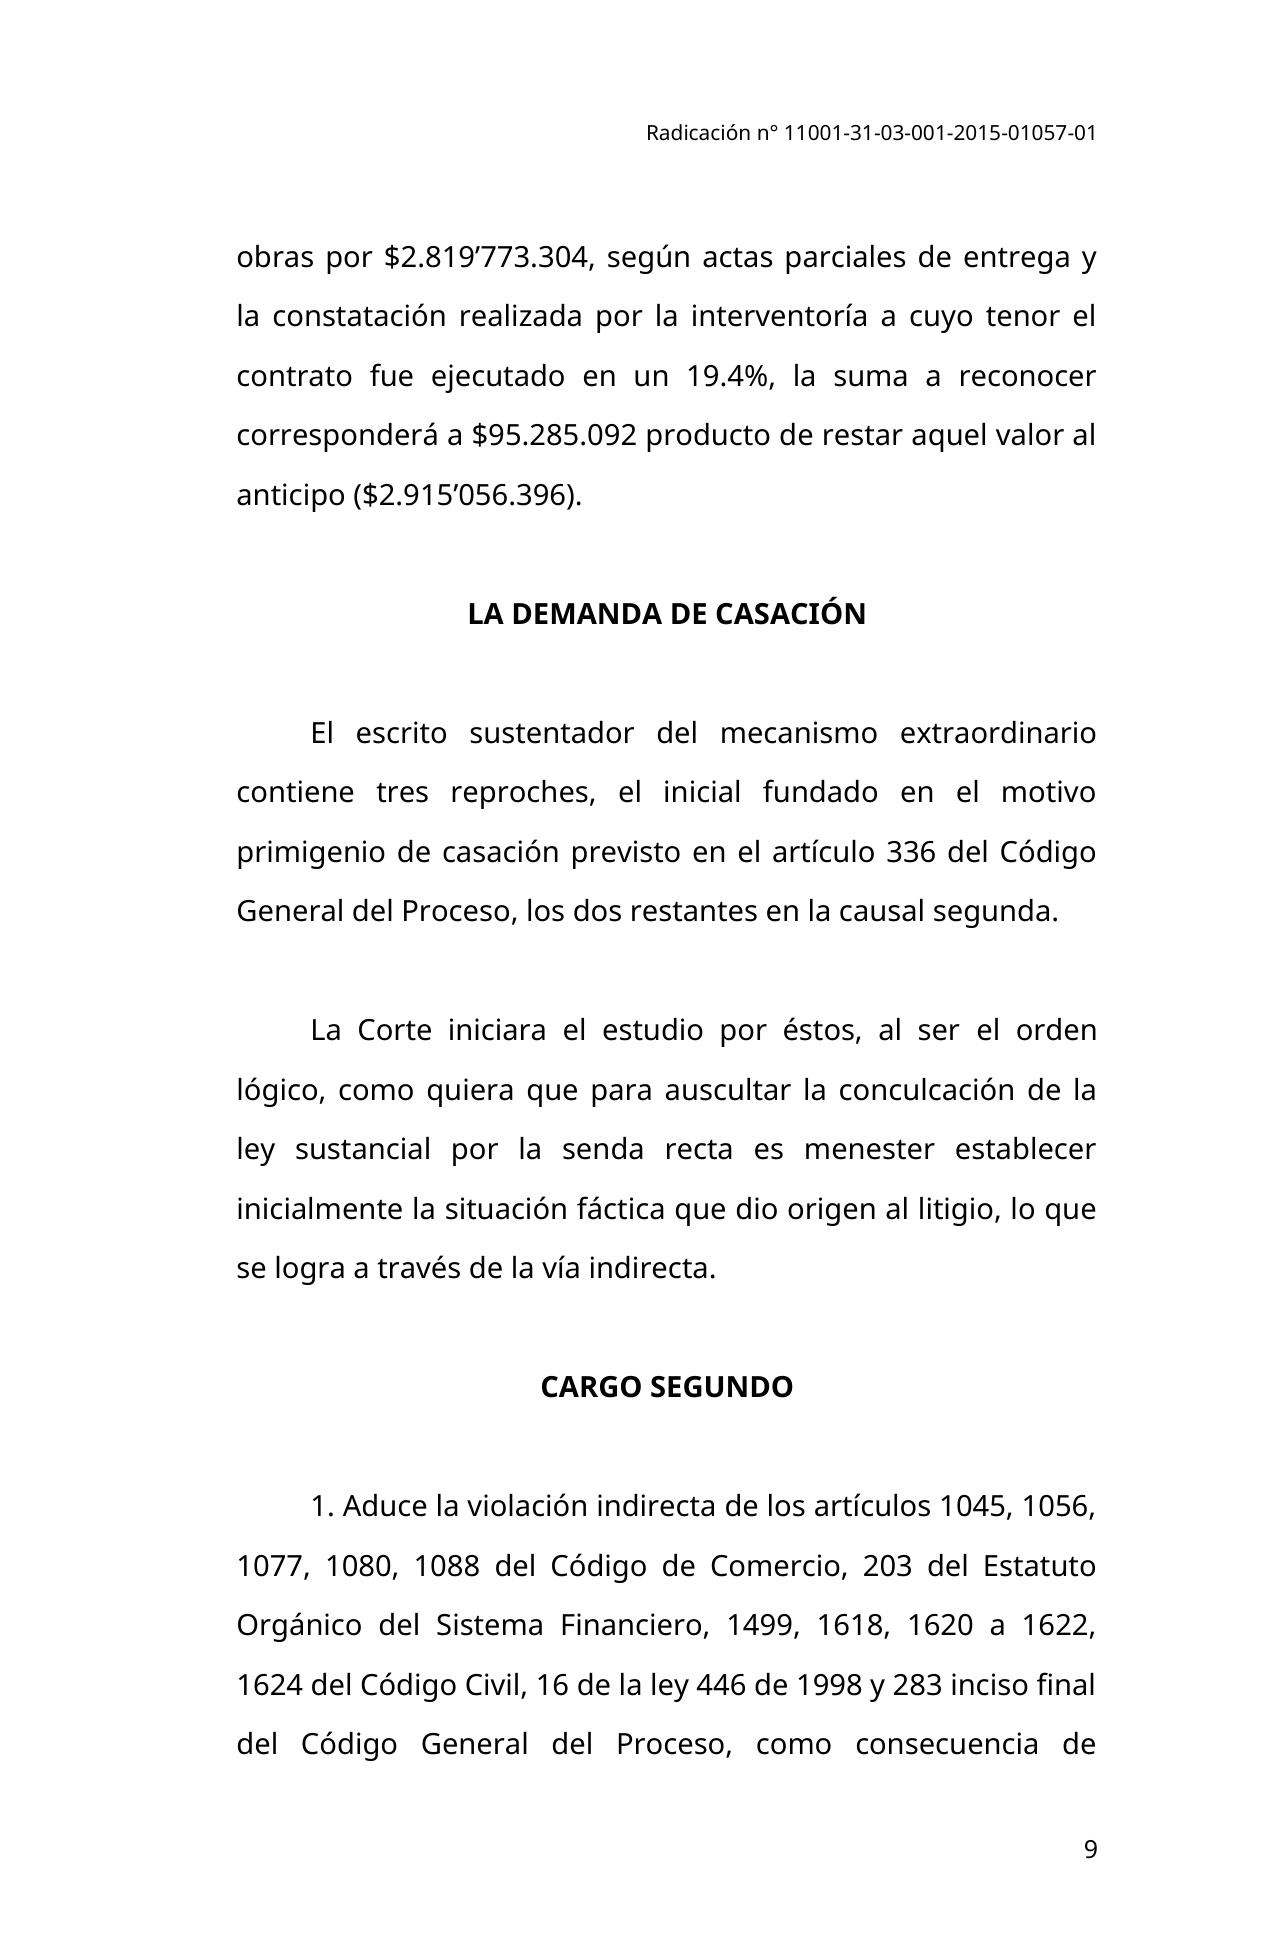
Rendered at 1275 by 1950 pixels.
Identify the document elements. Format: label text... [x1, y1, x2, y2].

text El escrito sustentador del mecanismo extraordinario contiene tres reproches, el inicial fundado en el motivo primigenio de casación previsto en el artículo 336 del Código General del Proceso, los dos restantes en la causal segunda. [236, 712, 1098, 930]
text La Corte iniciara el estudio por éstos, al ser el orden lógico, como quiera que para auscultar la conculcación de la ley sustancial por la senda recta es menester establecer inicialmente la situación fáctica que dio origen al litigio, lo que se logra a través de la vía indirecta. [236, 1009, 1098, 1287]
text LA DEMANDA DE CASACIÓN [236, 593, 1098, 633]
text CARGO SEGUNDO [236, 1366, 1098, 1406]
